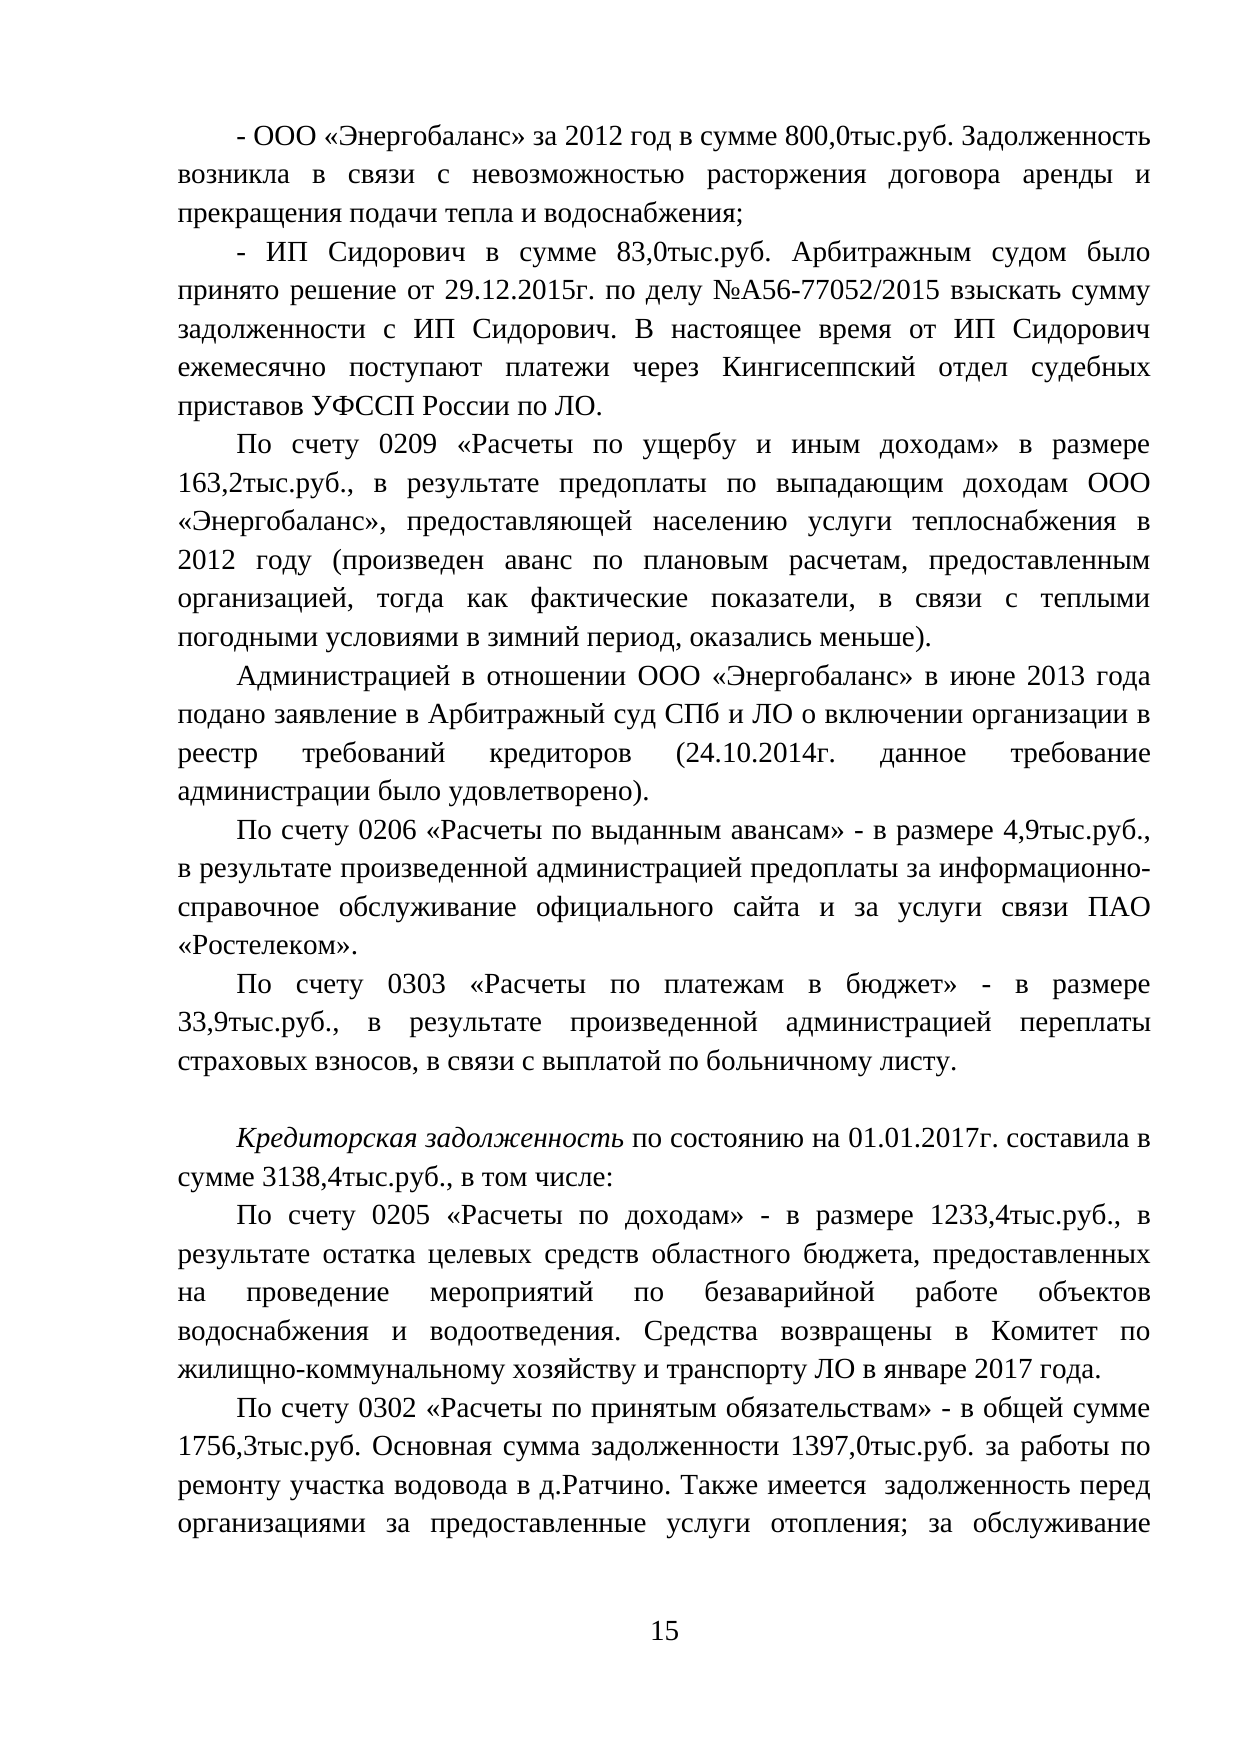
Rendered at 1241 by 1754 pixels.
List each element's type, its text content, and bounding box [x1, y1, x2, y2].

text Администрацией в отношении ООО «Энергобаланс» в июне 2013 года подано заявление в Арбитражный суд СПб и ЛО о включении организации в реестр требований кредиторов (24.10.2014г. данное требование администрации было удовлетворено). [177, 658, 1152, 807]
text По счету 0303 «Расчеты по платежам в бюджет» - в размере 33,9тыс.руб., в результате произведенной администрацией переплаты страховых взносов, в связи с выплатой по больничному листу. [177, 966, 1152, 1077]
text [177, 1390, 1152, 1539]
text По счету 0209 «Расчеты по ущербу и иным доходам» в размере 163,2тыс.руб., в результате предоплаты по выпадающим доходам ООО «Энергобаланс», предоставляющей населению услуги теплоснабжения в 2012 году (произведен аванс по плановым расчетам, предоставленным организацией, тогда как фактические показатели, в связи с теплыми погодными условиями в зимний период, оказались меньше). [177, 426, 1152, 653]
text Кредиторская задолженность по состоянию на 01.01.2017г. составила в сумме 3138,4тыс.руб., в том числе: [177, 1120, 1152, 1192]
text По счету 0206 «Расчеты по выданным авансам» - в размере 4,9тыс.руб., в результате произведенной администрацией предоплаты за информационно-справочное обслуживание официального сайта и за услуги связи ПАО «Ростелеком». [177, 812, 1152, 961]
text - ООО «Энергобаланс» за 2012 год в сумме 800,0тыс.руб. Задолженность возникла в связи с невозможностью расторжения договора аренды и прекращения подачи тепла и водоснабжения; [177, 118, 1152, 229]
text По счету 0205 «Расчеты по доходам» - в размере 1233,4тыс.руб., в результате остатка целевых средств областного бюджета, предоставленных на проведение мероприятий по безаварийной работе объектов водоснабжения и водоотведения. Средства возвращены в Комитет по жилищно-коммунальному хозяйству и транспорту ЛО в январе 2017 года. [177, 1197, 1152, 1385]
text - ИП Сидорович в сумме 83,0тыс.руб. Арбитражным судом было принято решение от 29.12.2015г. по делу №А56-77052/2015 взыскать сумму задолженности с ИП Сидорович. В настоящее время от ИП Сидорович ежемесячно поступают платежи через Кингисеппский отдел судебных приставов УФССП России по ЛО. [177, 234, 1152, 421]
